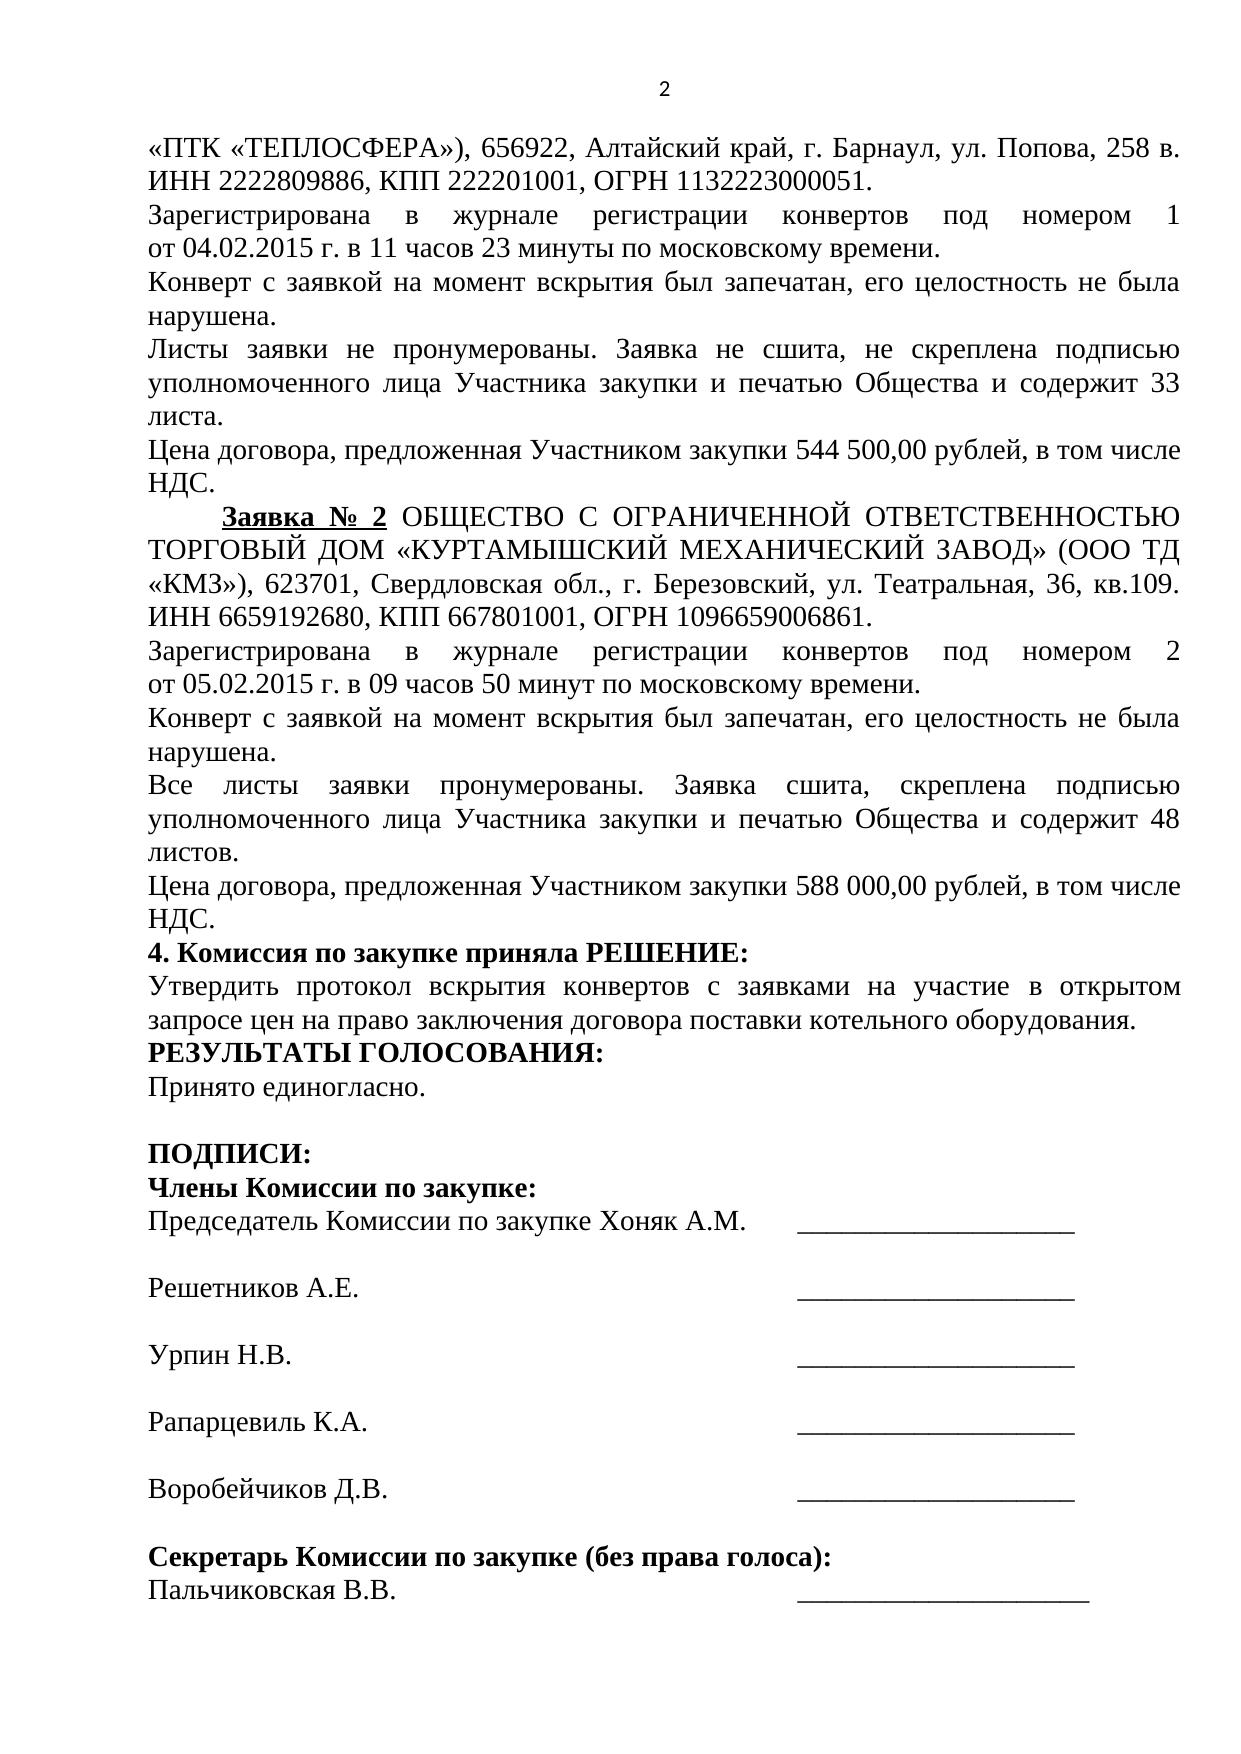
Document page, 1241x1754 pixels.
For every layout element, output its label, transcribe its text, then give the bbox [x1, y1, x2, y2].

text Зарегистрирована в журнале регистрации конвертов под номером 1 от 04.02.2015 г. в 11 часов 23 минуты по московскому времени. [148, 197, 1181, 264]
text 4. Комиссия по закупке приняла РЕШЕНИЕ: [148, 935, 1181, 968]
text РЕЗУЛЬТАТЫ ГОЛОСОВАНИЯ: [148, 1036, 1181, 1069]
text Цена договора, предложенная Участником закупки 544 500,00 рублей, в том числе НДС. [148, 432, 1181, 499]
text Зарегистрирована в журнале регистрации конвертов под номером 2 от 05.02.2015 г. в 09 часов 50 минут по московскому времени. [148, 633, 1181, 700]
text Воробейчиков Д.В. ___________________ [148, 1472, 1181, 1505]
text Конверт с заявкой на момент вскрытия был запечатан, его целостность не была нарушена. [148, 264, 1181, 331]
text Конверт с заявкой на момент вскрытия был запечатан, его целостность не была нарушена. [148, 700, 1181, 767]
text Члены Комиссии по закупке: [148, 1170, 1181, 1203]
text Секретарь Комиссии по закупке (без права голоса): [148, 1539, 1181, 1572]
text Принято единогласно. [148, 1069, 1181, 1103]
text Решетников А.Е. ___________________ [148, 1270, 1181, 1304]
text Листы заявки не пронумерованы. Заявка не сшита, не скреплена подписью уполномоченного лица Участника закупки и печатью Общества и содержит 33 листа. [148, 331, 1181, 432]
text Заявка № 2 ОБЩЕСТВО С ОГРАНИЧЕННОЙ ОТВЕТСТВЕННОСТЬЮ ТОРГОВЫЙ ДОМ «КУРТАМЫШСКИЙ МЕХАНИЧЕСКИЙ ЗАВОД» (ООО ТД «КМЗ»), 623701, Свердловская обл., г. Березовский, ул. Театральная, 36, кв.109. ИНН 6659192680, КПП 667801001, ОГРН 1096659006861. [148, 499, 1181, 633]
text ПОДПИСИ: [148, 1136, 1181, 1170]
text Рапарцевиль К.А. ___________________ [148, 1404, 1181, 1438]
text Все листы заявки пронумерованы. Заявка сшита, скреплена подписью уполномоченного лица Участника закупки и печатью Общества и содержит 48 листов. [148, 767, 1181, 868]
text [148, 130, 1181, 197]
text Пальчиковская В.В. ____________________ [148, 1572, 1181, 1606]
text Урпин Н.В. ___________________ [148, 1337, 1181, 1371]
text Председатель Комиссии по закупке Хоняк А.М. ___________________ [148, 1203, 1181, 1237]
text Утвердить протокол вскрытия конвертов с заявками на участие в открытом запросе цен на право заключения договора поставки котельного оборудования. [148, 968, 1181, 1036]
text Цена договора, предложенная Участником закупки 588 000,00 рублей, в том числе НДС. [148, 868, 1181, 935]
